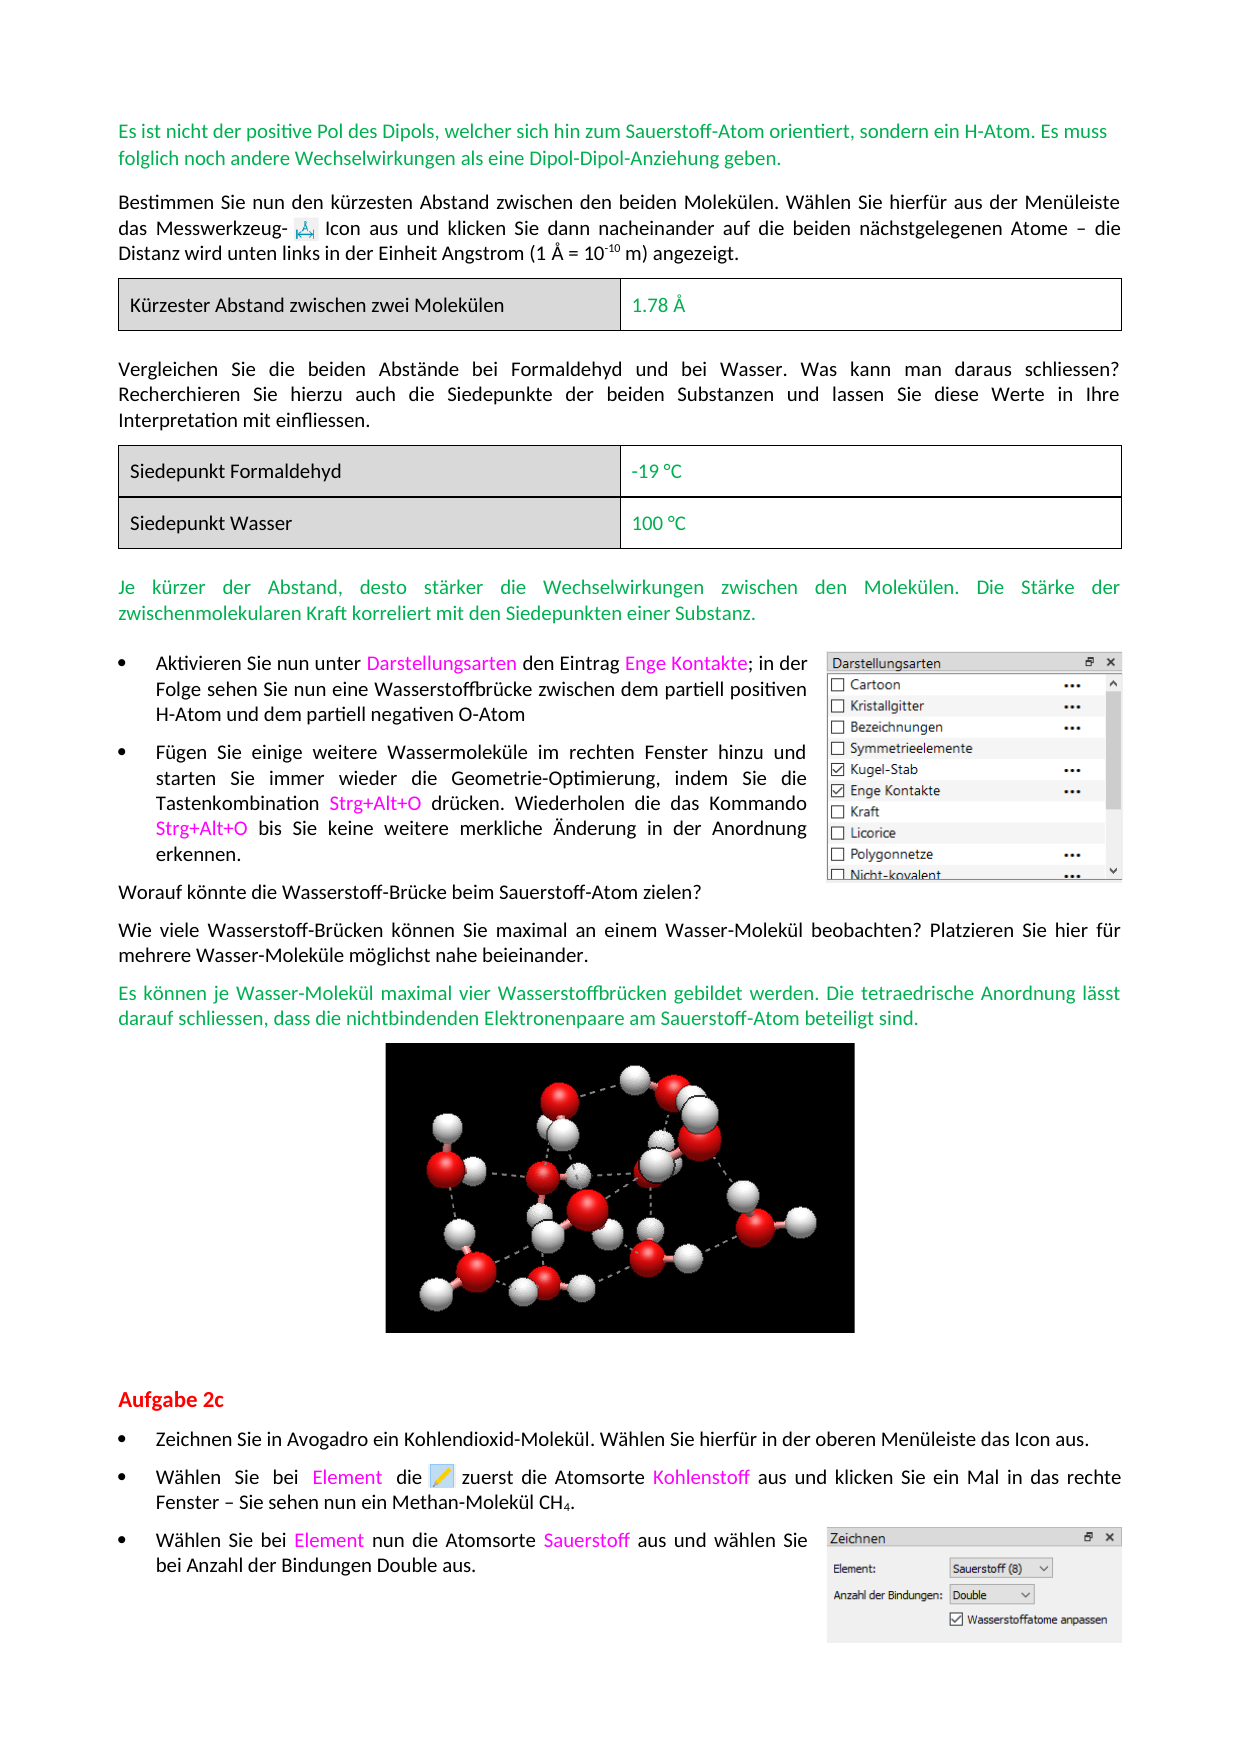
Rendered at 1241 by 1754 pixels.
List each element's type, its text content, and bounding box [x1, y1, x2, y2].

text Bestimmen Sie nun den kürzesten Abstand zwischen den beiden Molekülen. Wählen Sie hierfür aus der Menüleiste das Messwerkzeug-Icon aus und klicken Sie dann nacheinander auf die beiden nächstgelegenen Atome – die Distanz wird unten links in der Einheit Angstrom (1 Å = 10-10 m) angezeigt. [118, 189, 1122, 266]
text Wie viele Wasserstoff-Brücken können Sie maximal an einem Wasser-Molekül beobachten? Platzieren Sie hier für mehrere Wasser-Moleküle möglichst nahe beieinander. [118, 917, 1122, 968]
list Fügen Sie einige weitere Wassermoleküle im rechten Fenster hinzu und starten Sie immer wieder die Geometrie-Optimierung, indem Sie die Tastenkombination Strg+Alt+O drücken. Wiederholen die das Kommando Strg+Alt+O bis Sie keine weitere merkliche Änderung in der Anordnung erkennen. [118, 739, 826, 866]
table_cell 100 °C [621, 498, 1121, 548]
list Zeichnen Sie in Avogadro ein Kohlendioxid-Molekül. Wählen Sie hierfür in der oberen Menüleiste das Icon aus. [118, 1426, 1122, 1451]
text Es können je Wasser-Molekül maximal vier Wasserstoffbrücken gebildet werden. Die tetraedrische Anordnung lässt darauf schliessen, dass die nichtbindenden Elektronenpaare am Sauerstoff-Atom beteiligt sind. [118, 980, 1122, 1031]
text Aufgabe 2c [118, 1385, 1122, 1413]
picture [293, 215, 319, 241]
text Je kürzer der Abstand, desto stärker die Wechselwirkungen zwischen den Molekülen. Die Stärke der zwischenmolekularen Kraft korreliert mit den Siedepunkten einer Substanz. [118, 574, 1122, 625]
list Aktivieren Sie nun unter Darstellungsarten den Eintrag Enge Kontakte; in der Folge sehen Sie nun eine Wasserstoffbrücke zwischen dem partiell positiven H-Atom und dem partiell negativen O-Atom [118, 651, 826, 727]
picture [428, 1464, 456, 1488]
picture [826, 651, 1123, 883]
table_cell Siedepunkt Wasser [119, 498, 620, 548]
table_header Siedepunkt Formaldehyd [119, 446, 620, 496]
table_header 1.78 Å [621, 279, 1121, 330]
text Es ist nicht der positive Pol des Dipols, welcher sich hin zum Sauerstoff-Atom orientiert, sondern ein H-Atom. Es muss folglich noch andere Wechselwirkungen als eine Dipol-Dipol-Anziehung geben. [118, 118, 1122, 171]
picture [826, 1527, 1123, 1643]
text Worauf könnte die Wasserstoff-Brücke beim Sauerstoff-Atom zielen? [118, 879, 1122, 904]
list Wählen Sie bei Element nun die Atomsorte Sauerstoff aus und wählen Sie bei Anzahl der Bindungen Double aus. [118, 1527, 826, 1578]
table_header Kürzester Abstand zwischen zwei Molekülen [119, 279, 620, 330]
text Vergleichen Sie die beiden Abstände bei Formaldehyd und bei Wasser. Was kann man daraus schliessen? Recherchieren Sie hierzu auch die Siedepunkte der beiden Substanzen und lassen Sie diese Werte in Ihre Interpretation mit einfliessen. [118, 356, 1122, 432]
list Wählen Sie bei Element die zuerst die Atomsorte Kohlenstoff aus und klicken Sie ein Mal in das rechte Fenster – Sie sehen nun ein Methan-Molekül CH4. [118, 1464, 1122, 1515]
picture [385, 1043, 855, 1333]
table_header -19 °C [621, 446, 1121, 496]
